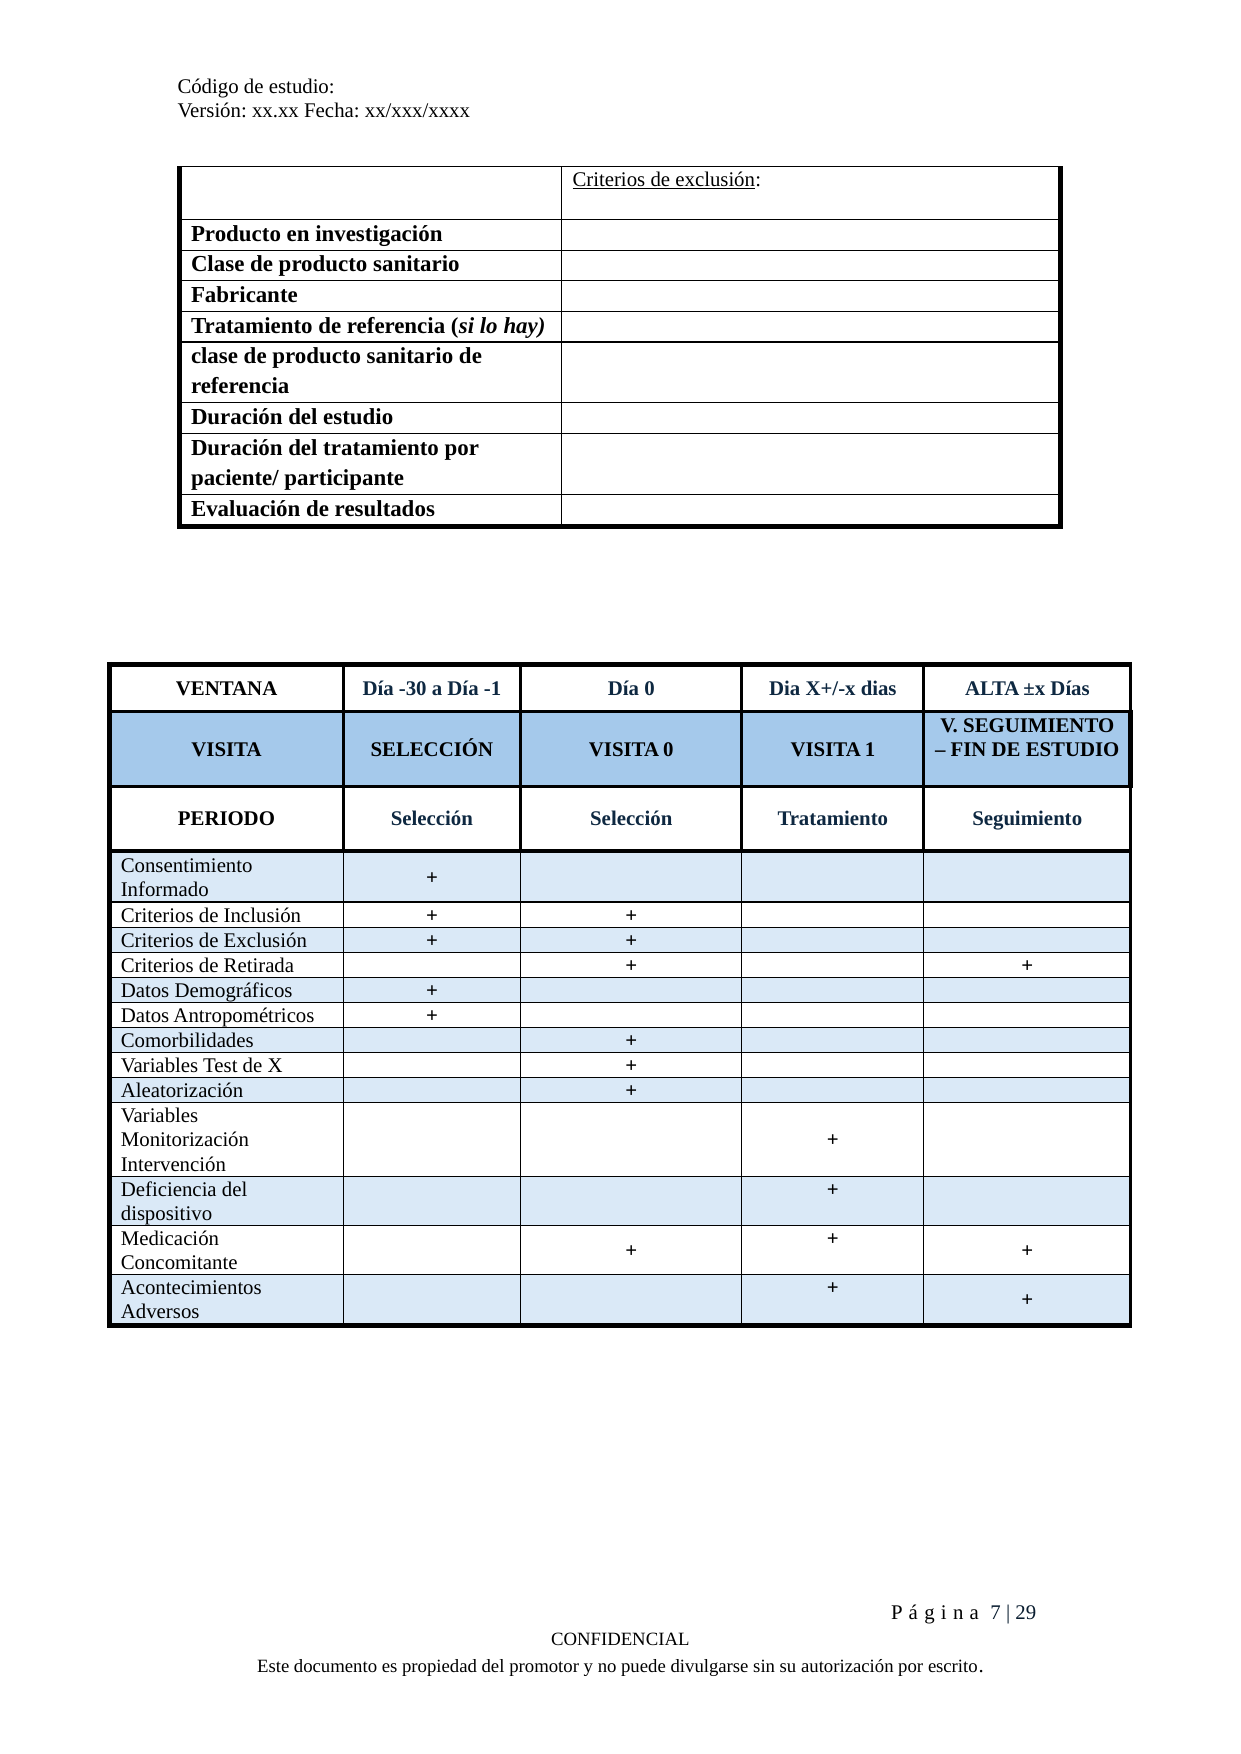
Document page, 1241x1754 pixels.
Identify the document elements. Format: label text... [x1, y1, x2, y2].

table_cell clase de producto sanitario de referencia [182, 343, 561, 402]
table_cell [924, 1053, 1129, 1077]
table_cell + [344, 1003, 520, 1027]
table_cell [562, 434, 1058, 494]
table_cell Comorbilidades [112, 1028, 343, 1052]
table_cell + [924, 1226, 1129, 1274]
table_cell Criterios de Inclusión [112, 903, 343, 927]
table_cell Aleatorización [112, 1078, 343, 1102]
table_cell [344, 1177, 520, 1225]
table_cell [182, 167, 561, 219]
table_cell [742, 1078, 923, 1102]
table_cell + [521, 953, 741, 977]
table_cell [924, 1078, 1129, 1102]
table_header Día 0 [522, 667, 740, 709]
table_cell [562, 312, 1058, 341]
table_cell + [344, 928, 520, 952]
table_cell [742, 853, 923, 901]
table_cell [344, 953, 520, 977]
table_cell [521, 1103, 741, 1176]
table_cell [924, 928, 1129, 952]
table_cell [562, 495, 1058, 524]
table_cell + [521, 1028, 741, 1052]
table_cell [742, 953, 923, 977]
table_cell VISITA 0 [522, 713, 740, 785]
table_cell Duración del tratamiento por paciente/ participante [182, 434, 561, 494]
table_cell + [521, 903, 741, 927]
table_cell Producto en investigación [182, 220, 561, 249]
table_cell Criterios de Retirada [112, 953, 343, 977]
table_cell PERIODO [112, 788, 342, 849]
table_cell [344, 1078, 520, 1102]
table_cell VISITA [112, 713, 342, 785]
table_cell + [521, 1078, 741, 1102]
table_cell + [742, 1226, 923, 1274]
table_cell + [742, 1103, 923, 1176]
table_header ALTA ±x Días [925, 667, 1129, 709]
table_cell SELECCIÓN [345, 713, 519, 785]
table_cell [521, 1275, 741, 1323]
table_cell Datos Antropométricos [112, 1003, 343, 1027]
table_cell + [742, 1275, 923, 1323]
table_cell [562, 220, 1058, 249]
table_cell [924, 903, 1129, 927]
table_cell [742, 978, 923, 1002]
table_cell [344, 1103, 520, 1176]
table_cell [521, 978, 741, 1002]
table_cell + [344, 903, 520, 927]
table_cell + [924, 1275, 1129, 1323]
table_cell [924, 853, 1129, 901]
table_cell [344, 1053, 520, 1077]
table_header Día -30 a Día -1 [345, 667, 519, 709]
table_cell Duración del estudio [182, 403, 561, 433]
table_cell [521, 1003, 741, 1027]
table_cell VISITA 1 [743, 713, 922, 785]
table_cell + [521, 928, 741, 952]
table_cell V. SEGUIMIENTO – FIN DE ESTUDIO [925, 713, 1128, 785]
table_cell [521, 1177, 741, 1225]
table_cell [924, 1177, 1129, 1225]
table_cell Criterios de Exclusión [112, 928, 343, 952]
table_cell [924, 1028, 1129, 1052]
table_header Dia X+/-x dias [743, 667, 922, 709]
table_cell Medicación Concomitante [112, 1226, 343, 1274]
table_cell [344, 1226, 520, 1274]
table_cell Tratamiento de referencia (si lo hay) [182, 312, 561, 341]
table_cell [562, 281, 1058, 311]
table_cell [742, 928, 923, 952]
table_cell [742, 1028, 923, 1052]
table_cell [344, 1275, 520, 1323]
table_cell + [924, 953, 1129, 977]
table_cell [562, 251, 1058, 280]
table_cell [344, 1028, 520, 1052]
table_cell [562, 167, 1058, 219]
table_cell [742, 1053, 923, 1077]
table_cell + [344, 853, 520, 901]
table_cell + [521, 1226, 741, 1274]
table_cell Tratamiento [743, 788, 922, 849]
table_cell + [521, 1053, 741, 1077]
table_cell [924, 1103, 1129, 1176]
table_cell [562, 403, 1058, 433]
table_cell [562, 343, 1058, 402]
table_cell Fabricante [182, 281, 561, 311]
table_cell + [742, 1177, 923, 1225]
table_cell Clase de producto sanitario [182, 251, 561, 280]
table_cell Acontecimientos Adversos [112, 1275, 343, 1323]
table_cell Seguimiento [925, 788, 1129, 849]
table_cell Variables Monitorización Intervención [112, 1103, 343, 1176]
table_cell [924, 978, 1129, 1002]
table_cell Datos Demográficos [112, 978, 343, 1002]
table_cell Evaluación de resultados [182, 495, 561, 524]
table_header VENTANA [112, 667, 342, 709]
table_cell Selección [345, 788, 519, 849]
table_cell [924, 1003, 1129, 1027]
table_cell [521, 853, 741, 901]
table_cell [742, 903, 923, 927]
table_cell Deficiencia del dispositivo [112, 1177, 343, 1225]
table_cell Consentimiento Informado [112, 853, 343, 901]
table_cell Selección [522, 788, 740, 849]
table_cell Variables Test de X [112, 1053, 343, 1077]
table_cell + [344, 978, 520, 1002]
table_cell [742, 1003, 923, 1027]
